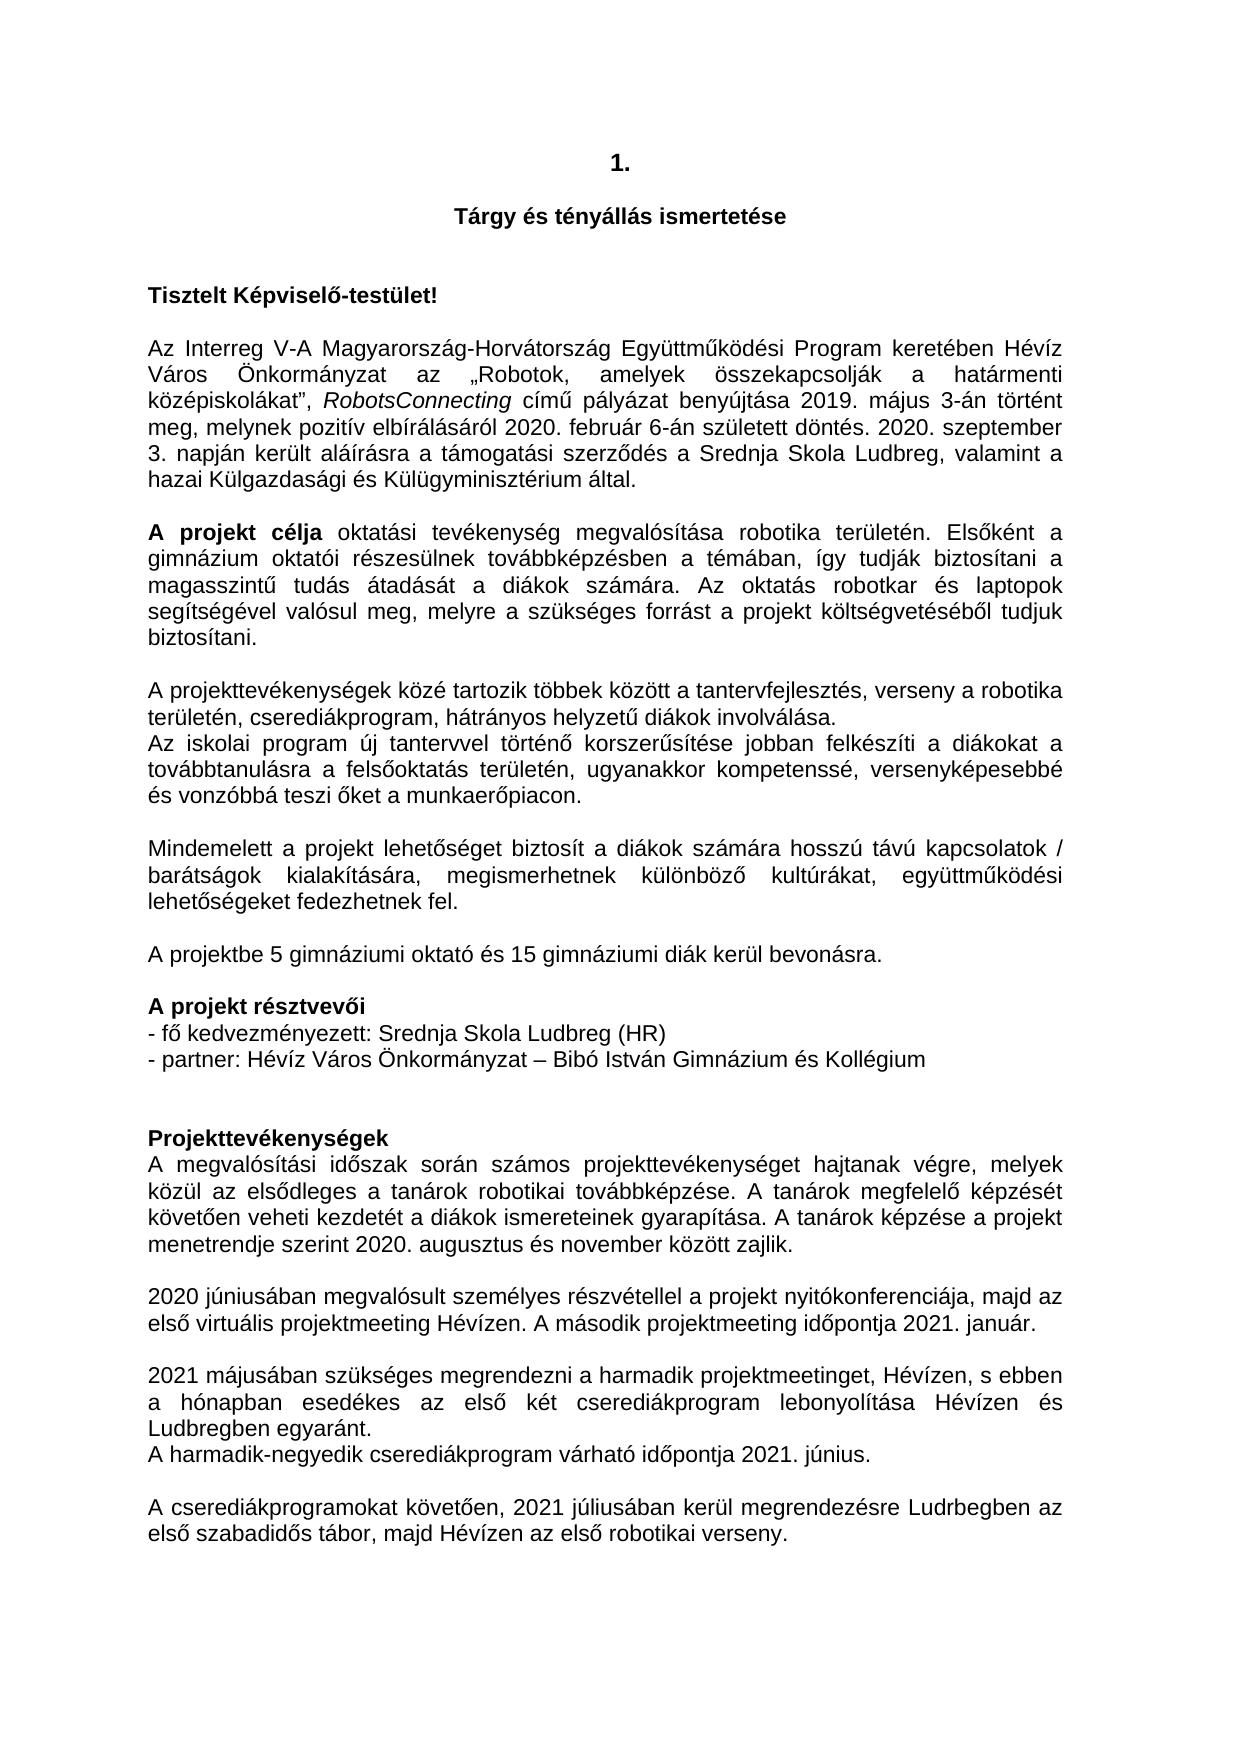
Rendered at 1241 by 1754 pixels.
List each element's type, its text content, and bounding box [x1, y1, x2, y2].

text Mindemelett a projekt lehetőséget biztosít a diákok számára hosszú távú kapcsolatok / barátságok kialakítására, megismerhetnek különböző kultúrákat, együttműködési lehetőségeket fedezhetnek fel. [148, 835, 1063, 914]
text Az Interreg V-A Magyarország-Horvátország Együttműködési Program keretében Hévíz Város Önkormányzat az „Robotok, amelyek összekapcsolják a határmenti középiskolákat”, RobotsConnecting című pályázat benyújtása 2019. május 3-án történt meg, melynek pozitív elbírálásáról 2020. február 6-án született döntés. 2020. szeptember 3. napján került aláírásra a támogatási szerződés a Srednja Skola Ludbreg, valamint a hazai Külgazdasági és Külügyminisztérium által. [148, 334, 1063, 493]
text A projektbe 5 gimnáziumi oktató és 15 gimnáziumi diák kerül bevonásra. [148, 941, 1063, 967]
text A projekt résztvevői [148, 993, 1063, 1020]
text Projekttevékenységek [148, 1125, 1063, 1151]
text A harmadik-negyedik cserediákprogram várható időpontja 2021. június. [148, 1441, 1063, 1468]
text Az iskolai program új tantervvel történő korszerűsítése jobban felkészíti a diákokat a továbbtanulásra a felsőoktatás területén, ugyanakkor kompetenssé, versenyképesebbé és vonzóbbá teszi őket a munkaerőpiacon. [148, 730, 1063, 809]
text Tárgy és tényállás ismertetése [148, 203, 1093, 229]
text Tisztelt Képviselő-testület! [148, 282, 1063, 308]
text A projekttevékenységek közé tartozik többek között a tantervfejlesztés, verseny a robotika területén, cserediákprogram, hátrányos helyzetű diákok involválása. [148, 677, 1063, 730]
text 2020 júniusában megvalósult személyes részvétellel a projekt nyitókonferenciája, majd az első virtuális projektmeeting Hévízen. A második projektmeeting időpontja 2021. január. [148, 1283, 1063, 1336]
text 2021 májusában szükséges megrendezni a harmadik projektmeetinget, Hévízen, s ebben a hónapban esedékes az első két cserediákprogram lebonyolítása Hévízen és Ludbregben egyaránt. [148, 1362, 1063, 1441]
text - fő kedvezményezett: Srednja Skola Ludbreg (HR) [148, 1020, 1063, 1046]
text A projekt célja oktatási tevékenység megvalósítása robotika területén. Elsőként a gimnázium oktatói részesülnek továbbképzésben a témában, így tudják biztosítani a magasszintű tudás átadását a diákok számára. Az oktatás robotkar és laptopok segítségével valósul meg, melyre a szükséges forrást a projekt költségvetéséből tudjuk biztosítani. [148, 519, 1063, 651]
text - partner: Hévíz Város Önkormányzat – Bibó István Gimnázium és Kollégium [148, 1046, 1063, 1072]
text A cserediákprogramokat követően, 2021 júliusában kerül megrendezésre Ludrbegben az első szabadidős tábor, majd Hévízen az első robotikai verseny. [148, 1494, 1063, 1547]
text A megvalósítási időszak során számos projekttevékenységet hajtanak végre, melyek közül az elsődleges a tanárok robotikai továbbképzése. A tanárok megfelelő képzését követően veheti kezdetét a diákok ismereteinek gyarapítása. A tanárok képzése a projekt menetrendje szerint 2020. augusztus és november között zajlik. [148, 1151, 1063, 1257]
text 1. [148, 148, 1093, 176]
